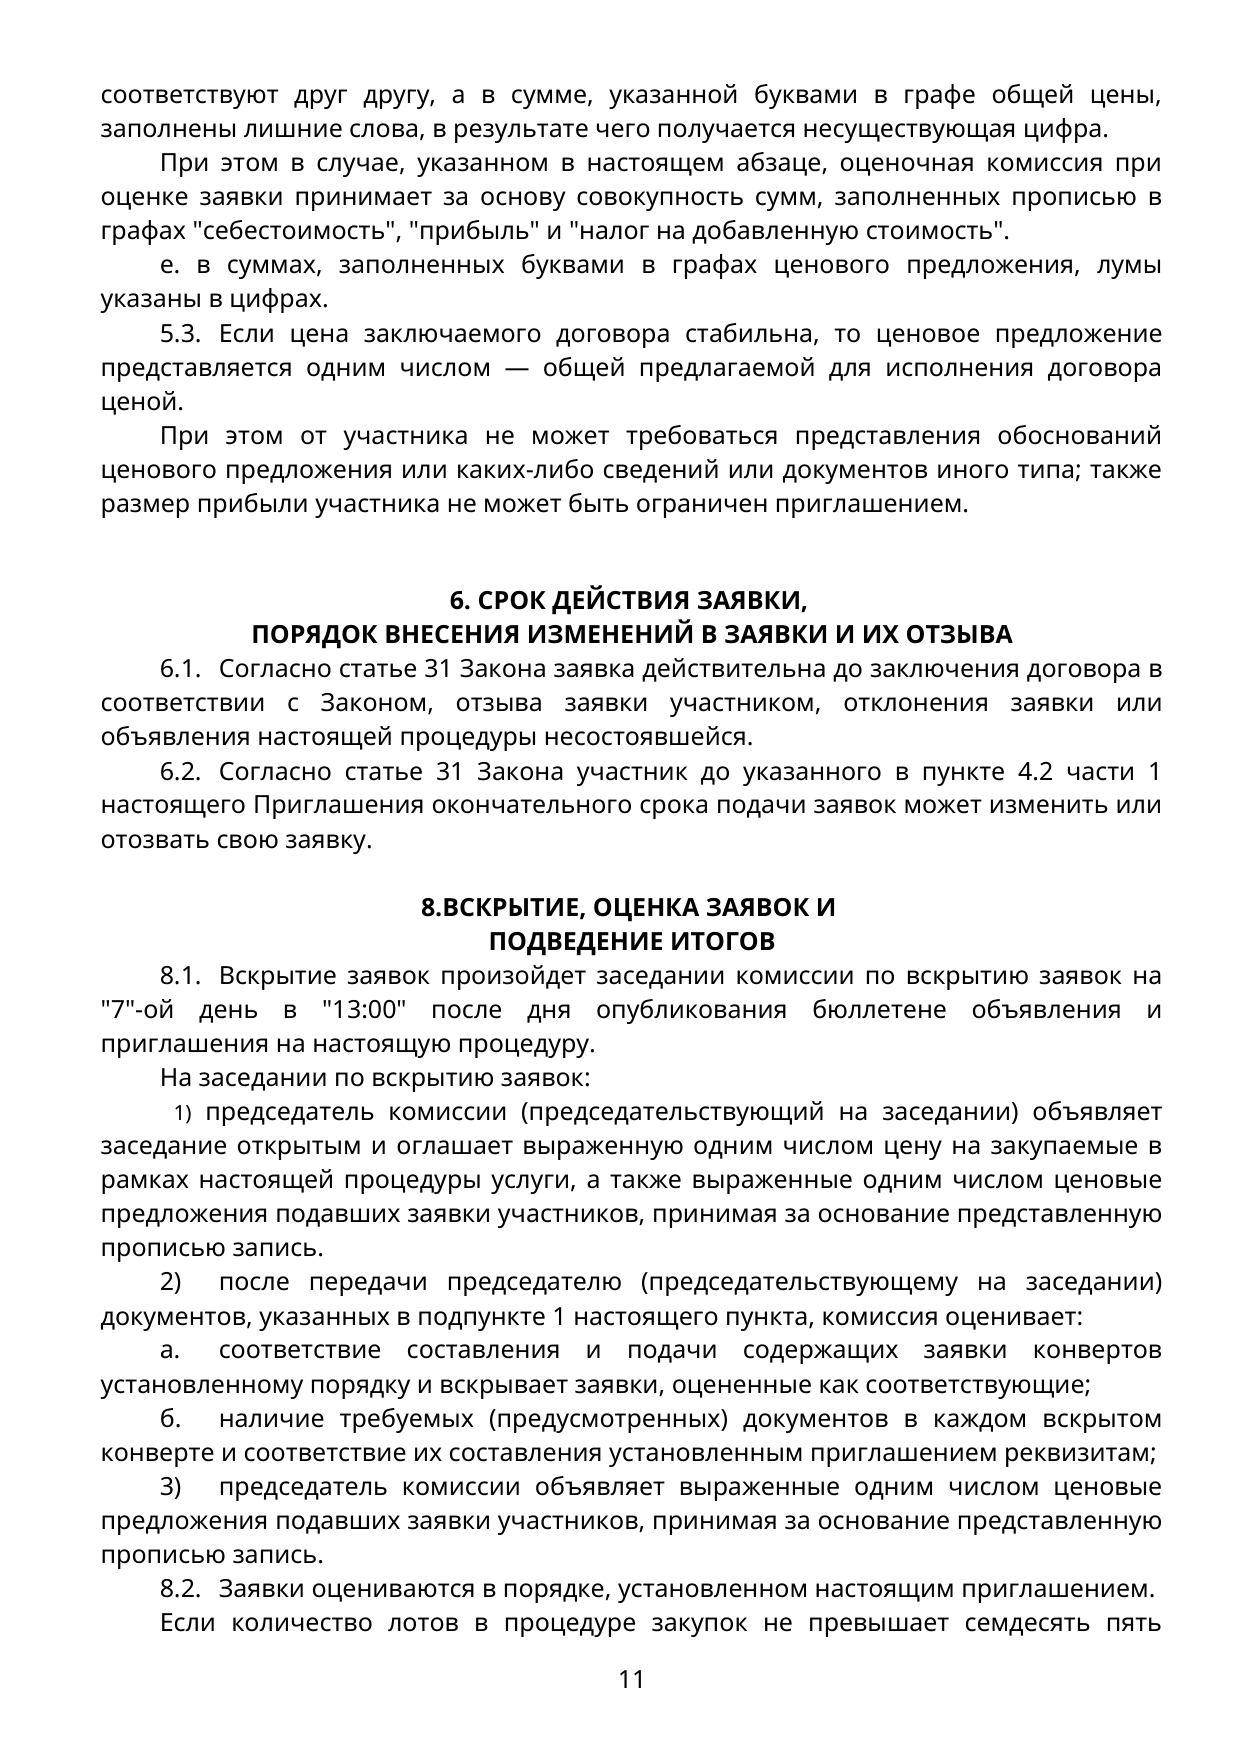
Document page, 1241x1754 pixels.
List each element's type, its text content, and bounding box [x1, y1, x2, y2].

text При этом от участника не может требоваться представления обоснований ценового предложения или каких-либо сведений или документов иного типа; также размер прибыли участника не может быть ограничен приглашением. [100, 417, 1163, 519]
text 6.2. Согласно статье 31 Закона участник до указанного в пункте 4.2 части 1 настоящего Приглашения окончательного срока подачи заявок может изменить или отозвать свою заявку. [100, 753, 1163, 855]
text 2) после передачи председателю (председательствующему на заседании) документов, указанных в подпункте 1 настоящего пункта, комиссия оценивает: [100, 1264, 1163, 1332]
text е. в суммах, заполненных буквами в графах ценового предложения, лумы указаны в цифрах. [100, 247, 1163, 315]
text На заседании по вскрытию заявок: [100, 1060, 1163, 1094]
text При этом в случае, указанном в настоящем абзаце, оценочная комиссия при оценке заявки принимает за основу совокупность сумм, заполненных прописью в графах "себестоимость", "прибыль" и "налог на добавленную стоимость". [100, 145, 1163, 247]
text а. соответствие составления и подачи содержащих заявки конвертов установленному порядку и вскрывает заявки, оцененные как соответствующие; [100, 1332, 1163, 1400]
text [100, 77, 1163, 145]
text 6. СРОК ДЕЙСТВИЯ ЗАЯВКИ, ПОРЯДОК ВНЕСЕНИЯ ИЗМЕНЕНИЙ В ЗАЯВКИ И ИХ ОТЗЫВА [159, 583, 1104, 651]
text 8.ВСКРЫТИЕ, ОЦЕНКА ЗАЯВОК И ПОДВЕДЕНИЕ ИТОГОВ [100, 889, 1163, 957]
text 3) председатель комиссии объявляет выраженные одним числом ценовые предложения подавших заявки участников, принимая за основание представленную прописью запись. [100, 1468, 1163, 1571]
text 8.1. Вскрытие заявок произойдет заседании комиссии по вскрытию заявок на "7"-ой день в "13:00" после дня опубликования бюллетене объявления и приглашения на настоящую процедуру. [100, 957, 1163, 1060]
text 6.1. Согласно статье 31 Закона заявка действительна до заключения договора в соответствии с Законом, отзыва заявки участником, отклонения заявки или объявления настоящей процедуры несостоявшейся. [100, 651, 1163, 753]
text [100, 1605, 1163, 1639]
text 5.3. Если цена заключаемого договора стабильна, то ценовое предложение представляется одним числом — общей предлагаемой для исполнения договора ценой. [100, 315, 1163, 417]
text 1) председатель комиссии (председательствующий на заседании) объявляет заседание открытым и оглашает выраженную одним числом цену на закупаемые в рамках настоящей процедуры услуги, а также выраженные одним числом ценовые предложения подавших заявки участников, принимая за основание представленную прописью запись. [100, 1094, 1163, 1264]
text 8.2. Заявки оцениваются в порядке, установленном настоящим приглашением. [100, 1571, 1163, 1605]
text б. наличие требуемых (предусмотренных) документов в каждом вскрытом конверте и соответствие их составления установленным приглашением реквизитам; [100, 1400, 1163, 1468]
